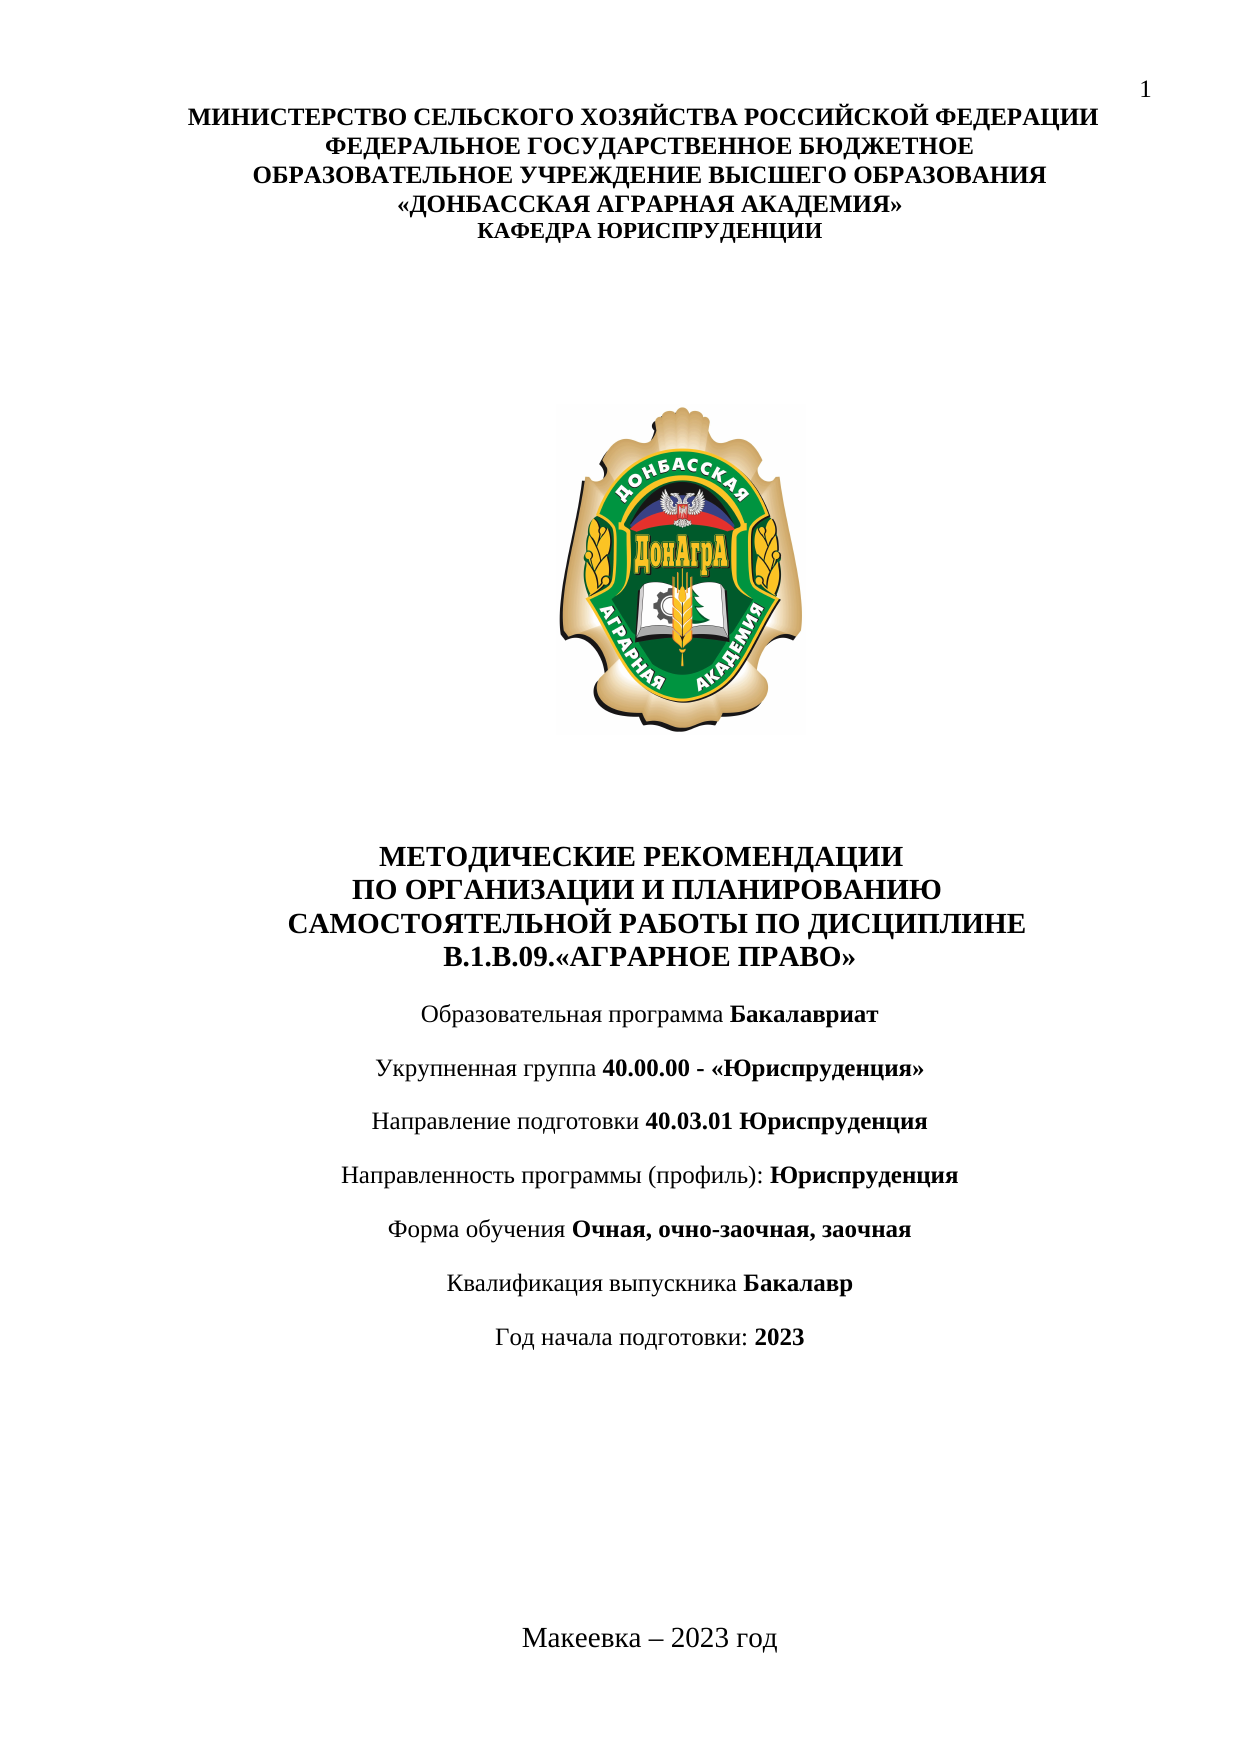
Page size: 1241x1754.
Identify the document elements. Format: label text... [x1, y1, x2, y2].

text «ДОНБАССКАЯ АГРАРНАЯ АКАДЕМИЯ» [148, 189, 1152, 217]
text Квалификация выпускника Бакалавр [148, 1268, 1152, 1297]
text Укрупненная группа 40.00.00 - «Юриспруденция» [148, 1053, 1152, 1081]
text ФЕДЕРАЛЬНОЕ ГОСУДАРСТВЕННОЕ БЮДЖЕТНОЕ [148, 131, 1152, 160]
text КАФЕДРА ЮРИСПРУДЕНЦИИ [148, 217, 1152, 244]
text Образовательная программа Бакалавриат [148, 999, 1152, 1027]
text Год начала подготовки: 2023 [148, 1322, 1152, 1351]
text ОБРАЗОВАТЕЛЬНОЕ УЧРЕЖДЕНИЕ ВЫСШЕГО ОБРАЗОВАНИЯ [148, 160, 1152, 189]
text САМОСТОЯТЕЛЬНОЙ РАБОТЫ ПО ДИСЦИПЛИНЕ [287, 906, 1152, 939]
text МЕТОДИЧЕСКИЕ РЕКОМЕНДАЦИИ [379, 839, 1152, 872]
text Направленность программы (профиль): Юриспруденция [148, 1160, 1152, 1189]
text В.1.В.09.«АГРАРНОЕ ПРАВО» [148, 939, 1152, 973]
text ПО ОРГАНИЗАЦИИ И ПЛАНИРОВАНИЮ [352, 872, 1152, 906]
text Форма обучения Очная, очно-заочная, заочная [148, 1214, 1152, 1243]
text МИНИСТЕРСТВО СЕЛЬСКОГО ХОЗЯЙСТВА РОССИЙСКОЙ ФЕДЕРАЦИИ [148, 102, 1152, 131]
text Направление подготовки 40.03.01 Юриспруденция [148, 1106, 1152, 1135]
text Макеевка – 2023 год [148, 1620, 1152, 1654]
picture [556, 404, 806, 735]
